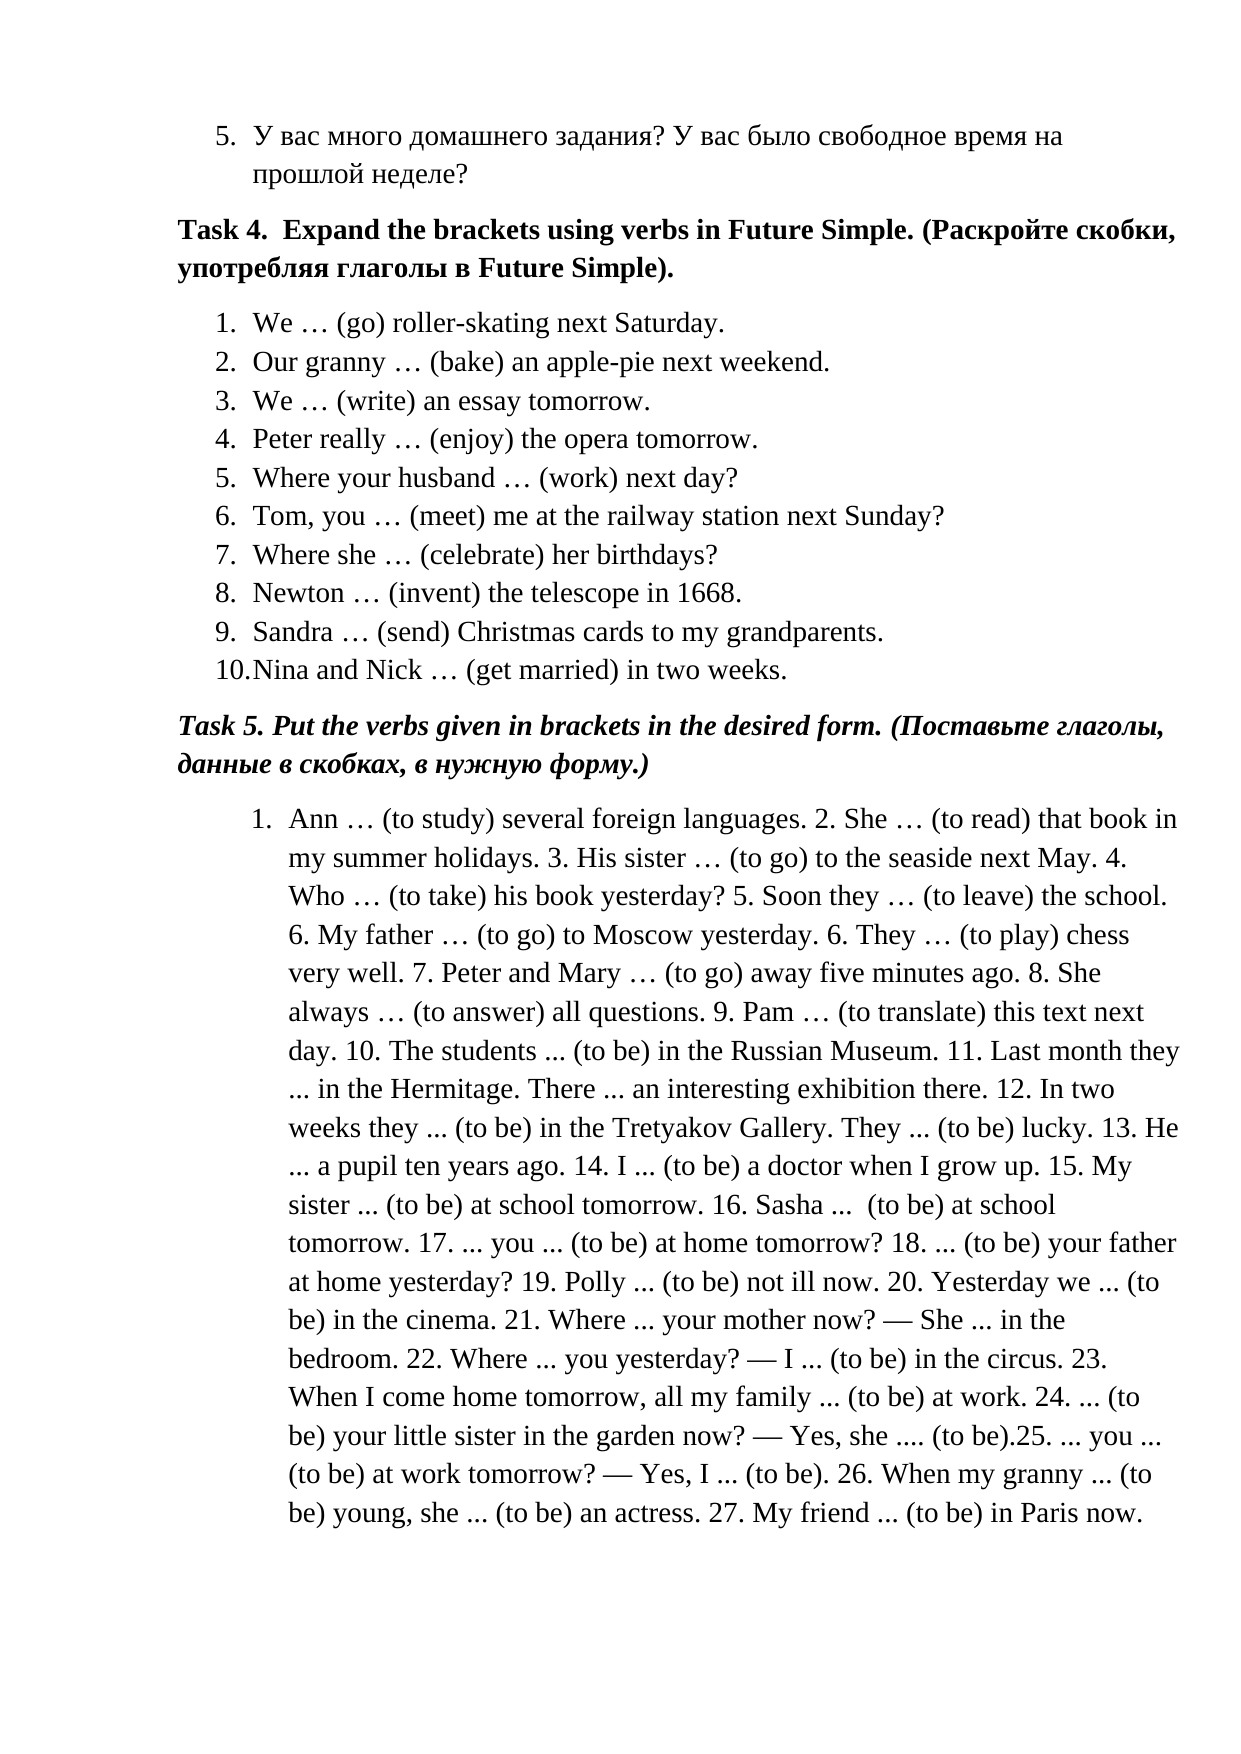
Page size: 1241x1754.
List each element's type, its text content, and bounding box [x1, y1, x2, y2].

list Where she … (celebrate) her birthdays? [215, 537, 1181, 570]
list We … (write) an essay tomorrow. [215, 383, 1181, 416]
list Our granny … (bake) an apple-pie next weekend. [215, 344, 1181, 378]
list Sandra … (send) Christmas cards to my grandparents. [215, 614, 1181, 647]
text Task 5. Put the verbs given in brackets in the desired form. (Поставьте глаголы, данные в скобках, в нужную форму.) [177, 708, 1181, 780]
list Where your husband … (work) next day? [215, 460, 1181, 493]
list We … (go) roller-skating next Saturday. [215, 306, 1181, 339]
list Newton … (invent) the telescope in 1668. [215, 575, 1181, 609]
list Ann … (to study) several foreign languages. 2. She … (to read) that book in my summer holidays. 3. His sister … (to go) to the seaside next May. 4. Who … (to take) his book yesterday? 5. Soon they … (to leave) the school. 6. My father … (to go) to Moscow yesterday. 6. They … (to play) chess very well. 7. Peter and Mary … (to go) away five minutes ago. 8. She always … (to answer) all questions. 9. Pam … (to translate) this text next day. 10. The students ... (to be) in the Russian Museum. 11. Last month they ... in the Hermitage. There ... an interesting exhibition there. 12. In two weeks they ... (to be) in the Tretyakov Gallery. They ... (to be) lucky. 13. He ... a pupil ten years ago. 14. I ... (to be) a doctor when I grow up. 15. My sister ... (to be) at school tomorrow. 16. Sasha ... (to be) at school tomorrow. 17. ... you ... (to be) at home tomorrow? 18. ... (to be) your father at home yesterday? 19. Polly ... (to be) not ill now. 20. Yesterday we ... (to be) in the cinema. 21. Where ... your mother now? — She ... in the bedroom. 22. Where ... you yesterday? — I ... (to be) in the circus. 23. When I come home tomorrow, all my family ... (to be) at work. 24. ... (to be) your little sister in the garden now? — Yes, she .... (to be).25. ... you ... (to be) at work tomorrow? — Yes, I ... (to be). 26. When my granny ... (to be) young, she ... (to be) an actress. 27. My friend ... (to be) in Paris now. [251, 801, 1181, 1529]
list Tom, you … (meet) me at the railway station next Sunday? [215, 498, 1181, 532]
text Task 4. Expand the brackets using verbs in Future Simple. (Раскройте скобки, употребляя глаголы в Future Simple). [177, 212, 1181, 284]
list Peter really … (enjoy) the opera tomorrow. [215, 421, 1181, 455]
list Nina and Nick … (get married) in two weeks. [215, 652, 1181, 686]
list У вас много домашнего задания? У вас было свободное время на прошлой неделе? [215, 118, 1181, 190]
